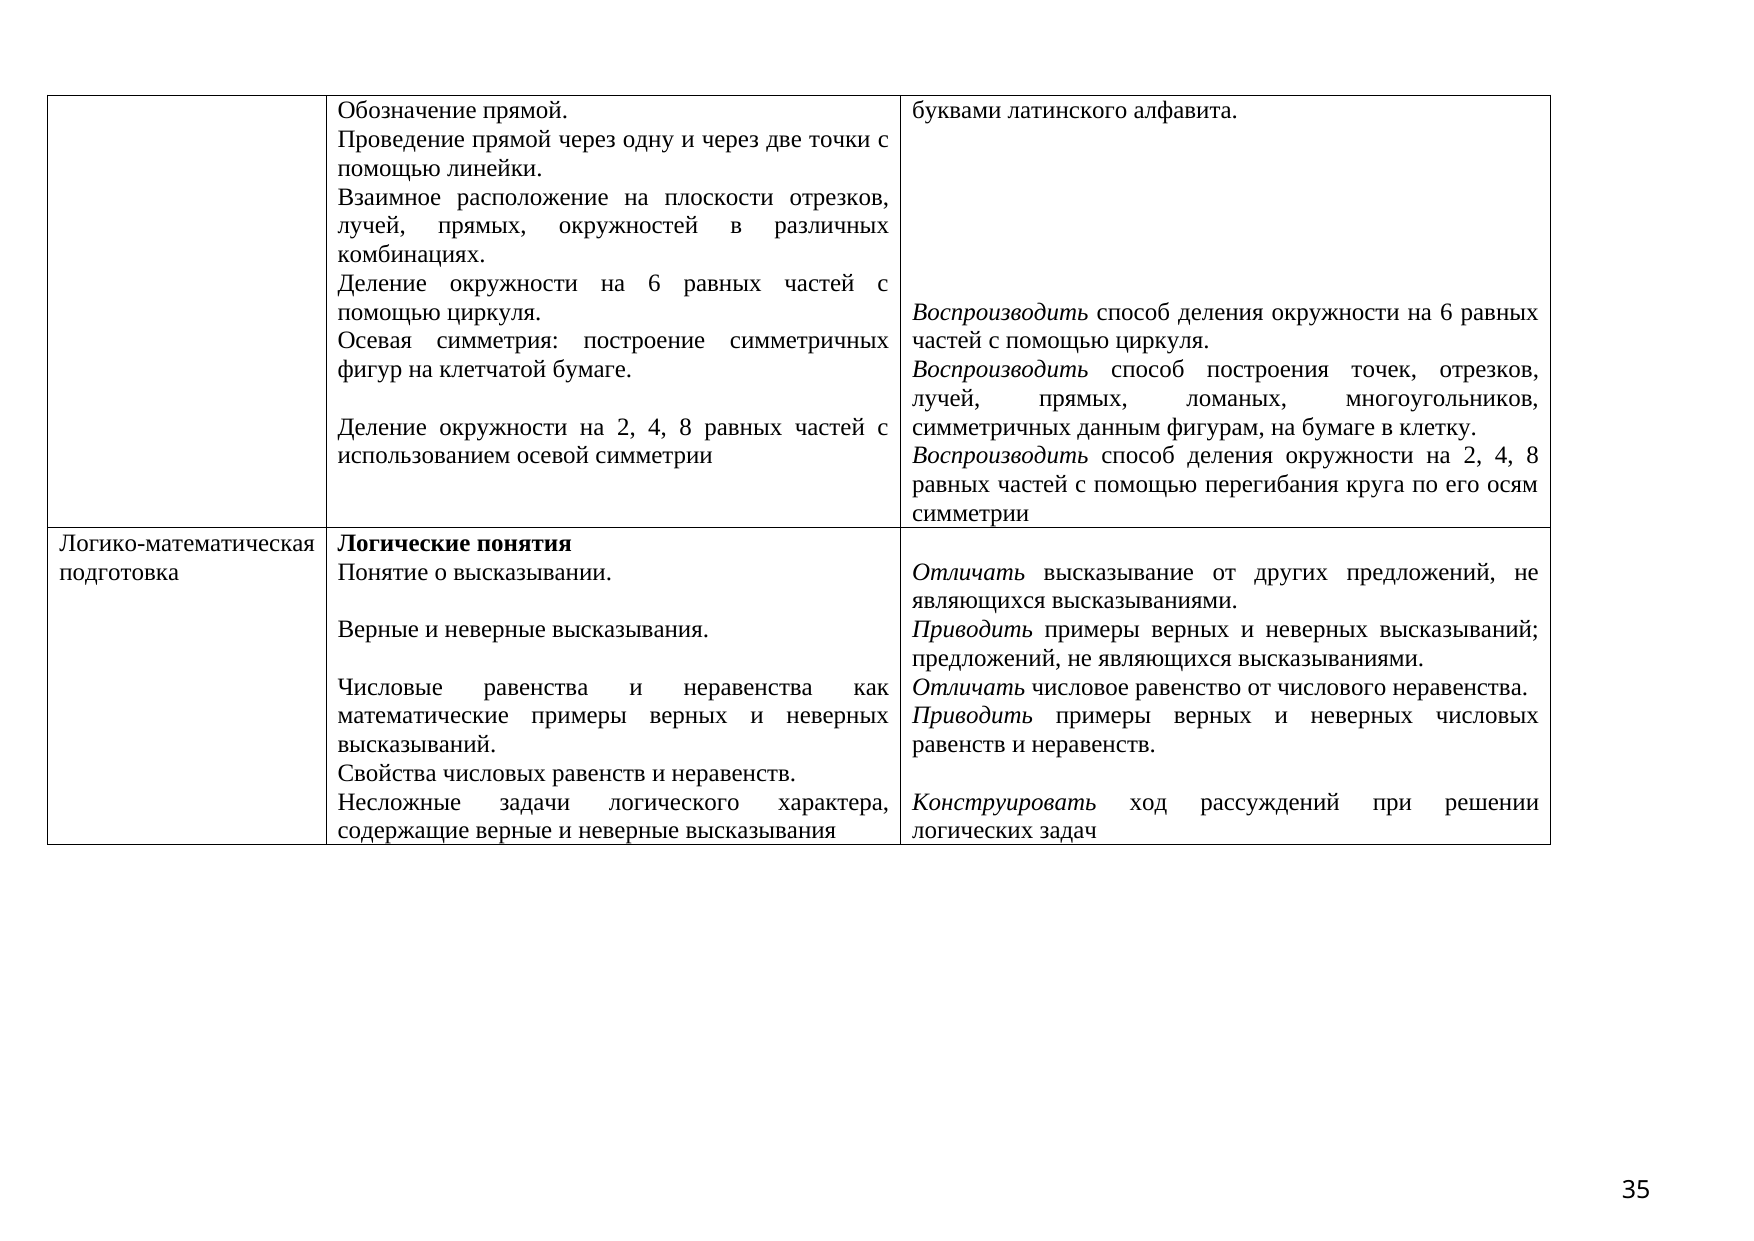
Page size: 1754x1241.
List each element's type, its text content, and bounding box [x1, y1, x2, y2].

table_cell Логические понятия Понятие о высказывании. Верные и неверные высказывания. Числовые равенства и неравенства как математические примеры верных и неверных высказываний. Свойства числовых равенств и неравенств. Несложные задачи логического характера, содержащие верные и неверные высказывания [327, 528, 900, 844]
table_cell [48, 96, 326, 527]
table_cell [327, 96, 900, 527]
table_cell Логико-математическая подготовка [48, 528, 326, 844]
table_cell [901, 96, 1550, 527]
table_cell Отличать высказывание от других предложений, не являющихся высказываниями. Приводить примеры верных и неверных высказываний; предложений, не являющихся высказываниями. Отличать числовое равенство от числового неравенства. Приводить примеры верных и неверных числовых равенств и неравенств. Конструировать ход рассуждений при решении логических задач [901, 528, 1550, 844]
